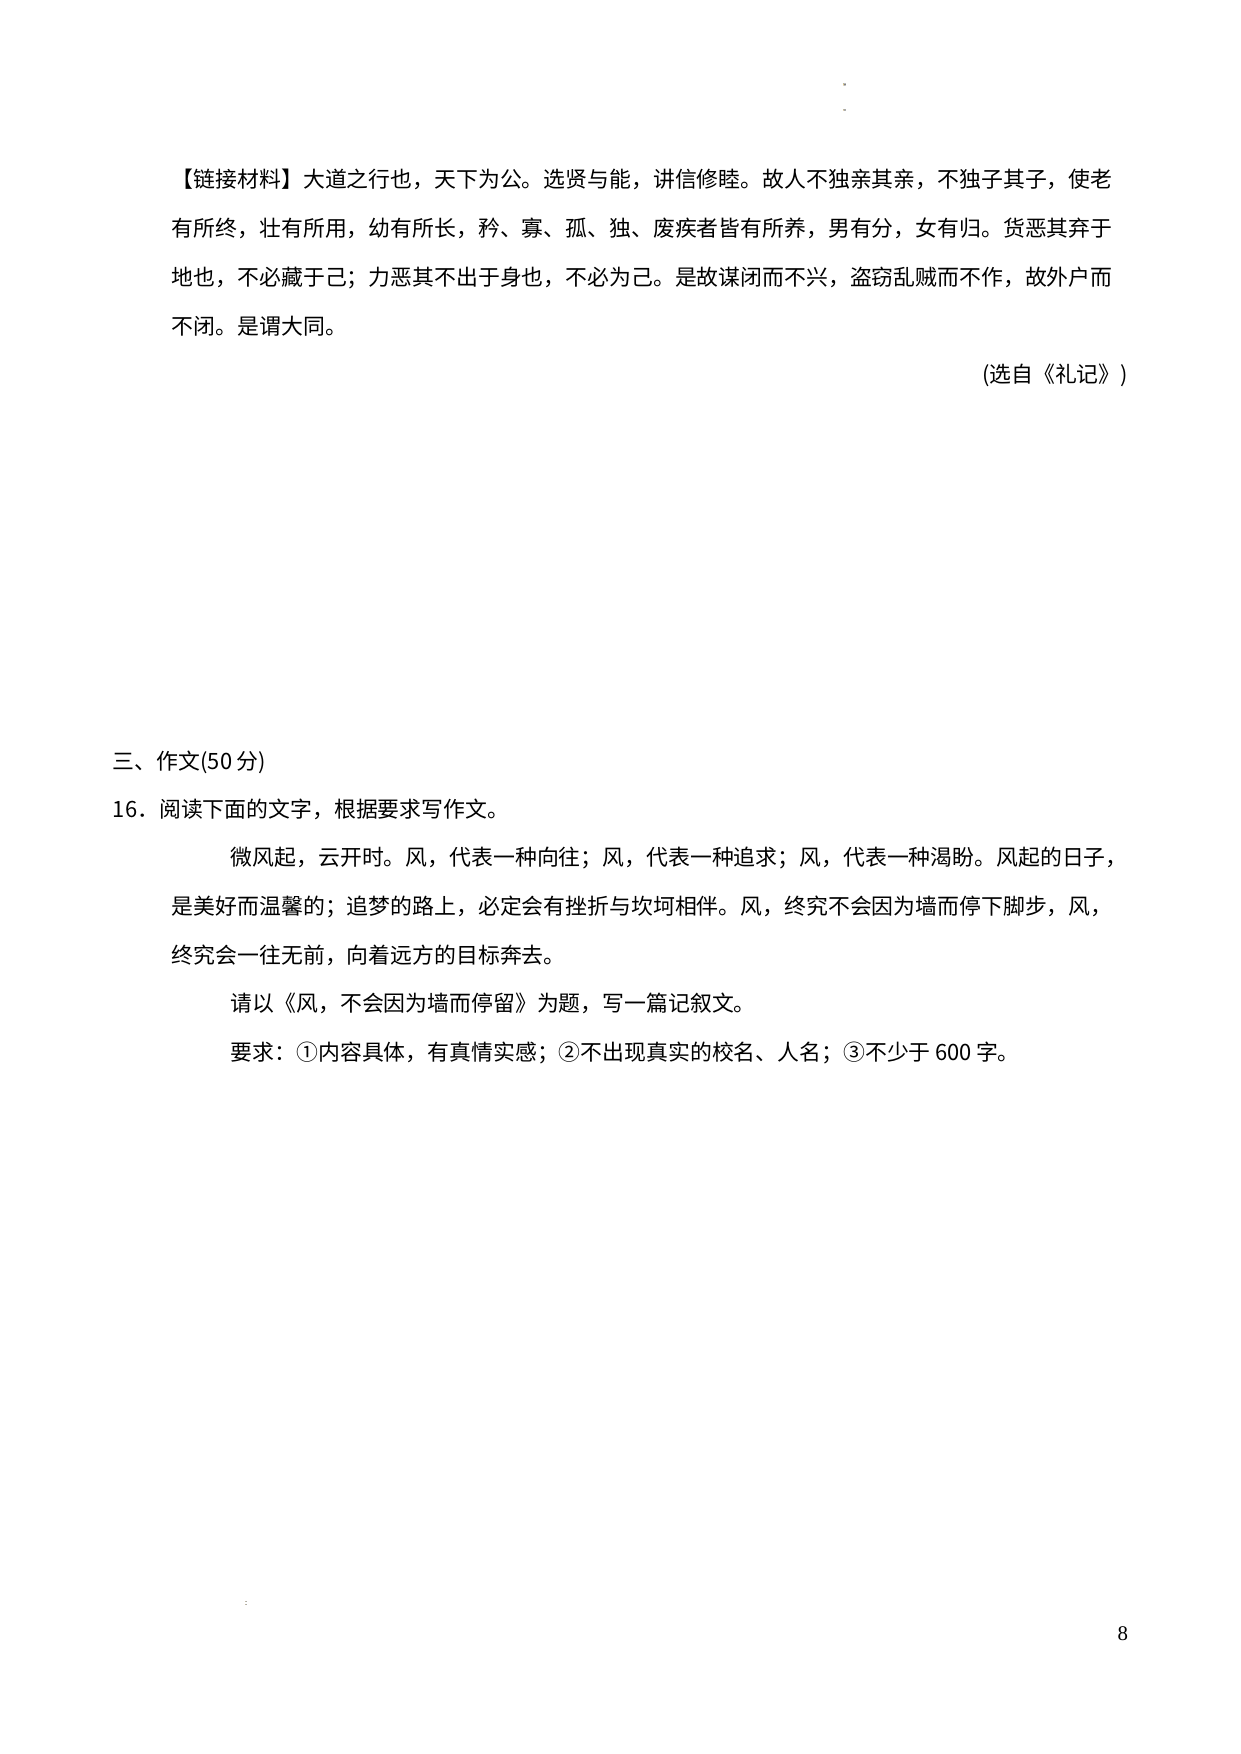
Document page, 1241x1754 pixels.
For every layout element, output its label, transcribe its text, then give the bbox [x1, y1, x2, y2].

text (选自《礼记》) [112, 357, 1128, 389]
text 16．阅读下面的文字，根据要求写作文。 [112, 792, 1128, 824]
text 三、作文(50分) [112, 743, 1128, 776]
text 【链接材料】大道之行也，天下为公。选贤与能，讲信修睦。故人不独亲其亲，不独子其子，使老有所终，壮有所用，幼有所长，矜、寡、孤、独、废疾者皆有所养，男有分，女有归。货恶其弃于地也，不必藏于己；力恶其不出于身也，不必为己。是故谋闭而不兴，盗窃乱贼而不作，故外户而不闭。是谓大同。 [172, 162, 1128, 341]
text 请以《风，不会因为墙而停留》为题，写一篇记叙文。 [112, 986, 1128, 1018]
text 要求：①内容具体，有真情实感；②不出现真实的校名、人名；③不少于600字。 [172, 1034, 1128, 1067]
text 微风起，云开时。风，代表一种向往；风，代表一种追求；风，代表一种渴盼。风起的日子，是美好而温馨的；追梦的路上，必定会有挫折与坎坷相伴。风，终究不会因为墙而停下脚步，风，终究会一往无前，向着远方的目标奔去。 [172, 840, 1128, 970]
